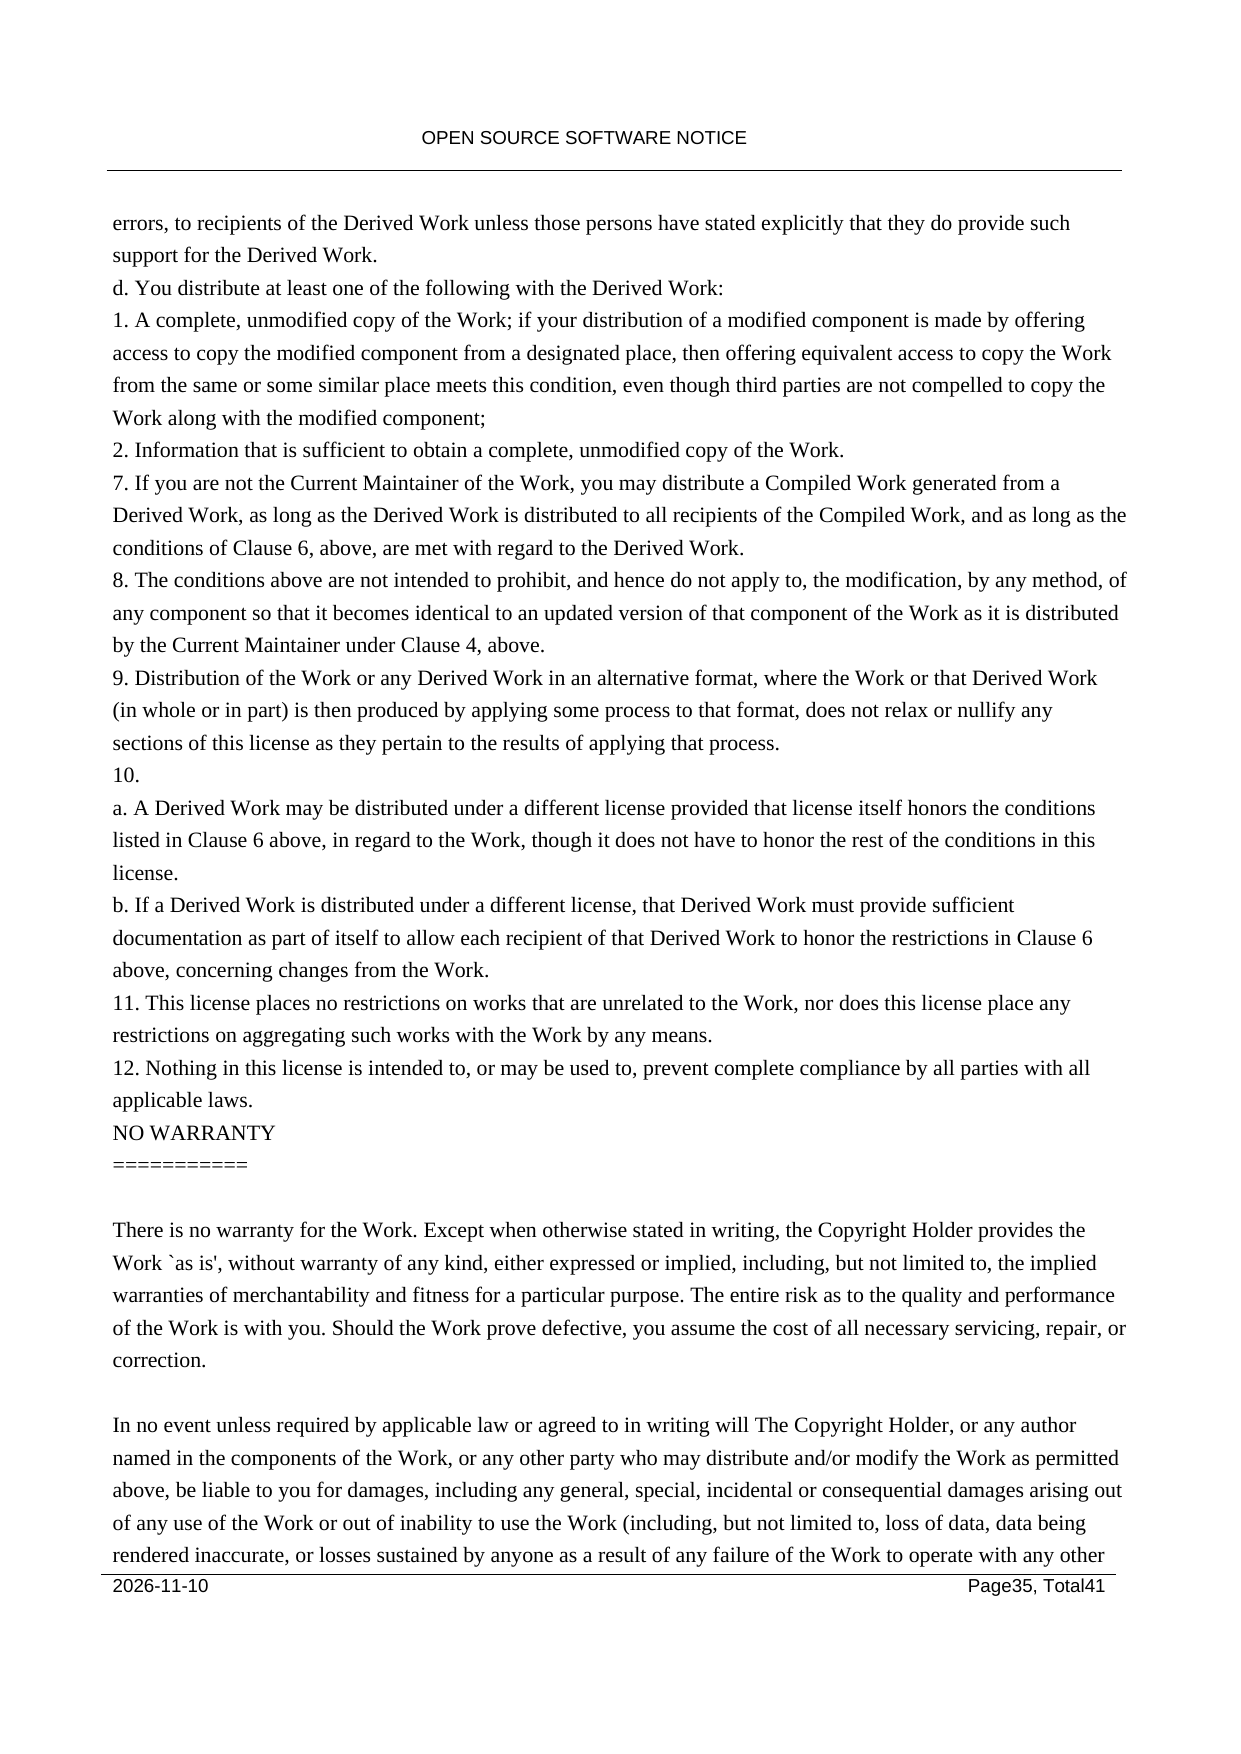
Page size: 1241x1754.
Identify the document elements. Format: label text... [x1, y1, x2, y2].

text =========== [112, 1149, 1128, 1181]
text NO WARRANTY [112, 1116, 1128, 1149]
text There is no warranty for the Work. Except when otherwise stated in writing, the Copyright Holder provides the Work `as is', without warranty of any kind, either expressed or implied, including, but not limited to, the implied warranties of merchantability and fitness for a particular purpose. The entire risk as to the quality and performance of the Work is with you. Should the Work prove defective, you assume the cost of all necessary servicing, repair, or correction. [112, 1214, 1128, 1376]
text 9. Distribution of the Work or any Derived Work in an alternative format, where the Work or that Derived Work (in whole or in part) is then produced by applying some process to that format, does not relax or nullify any sections of this license as they pertain to the results of applying that process. [112, 661, 1128, 759]
text 8. The conditions above are not intended to prohibit, and hence do not apply to, the modification, by any method, of any component so that it becomes identical to an updated version of that component of the Work as it is distributed by the Current Maintainer under Clause 4, above. [112, 564, 1128, 661]
text 1. A complete, unmodified copy of the Work; if your distribution of a modified component is made by offering access to copy the modified component from a designated place, then offering equivalent access to copy the Work from the same or some similar place meets this condition, even though third parties are not compelled to copy the Work along with the modified component; [112, 304, 1128, 434]
text 7. If you are not the Current Maintainer of the Work, you may distribute a Compiled Work generated from a Derived Work, as long as the Derived Work is distributed to all recipients of the Compiled Work, and as long as the conditions of Clause 6, above, are met with regard to the Derived Work. [112, 466, 1128, 564]
text 2. Information that is sufficient to obtain a complete, unmodified copy of the Work. [112, 434, 1128, 466]
text 12. Nothing in this license is intended to, or may be used to, prevent complete compliance by all parties with all applicable laws. [112, 1051, 1128, 1116]
text d. You distribute at least one of the following with the Derived Work: [112, 271, 1128, 304]
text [112, 1409, 1128, 1571]
text a. A Derived Work may be distributed under a different license provided that license itself honors the conditions listed in Clause 6 above, in regard to the Work, though it does not have to honor the rest of the conditions in this license. [112, 791, 1128, 889]
text b. If a Derived Work is distributed under a different license, that Derived Work must provide sufficient documentation as part of itself to allow each recipient of that Derived Work to honor the restrictions in Clause 6 above, concerning changes from the Work. [112, 889, 1128, 986]
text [112, 206, 1128, 271]
text 10. [112, 759, 1128, 791]
text 11. This license places no restrictions on works that are unrelated to the Work, nor does this license place any restrictions on aggregating such works with the Work by any means. [112, 986, 1128, 1051]
